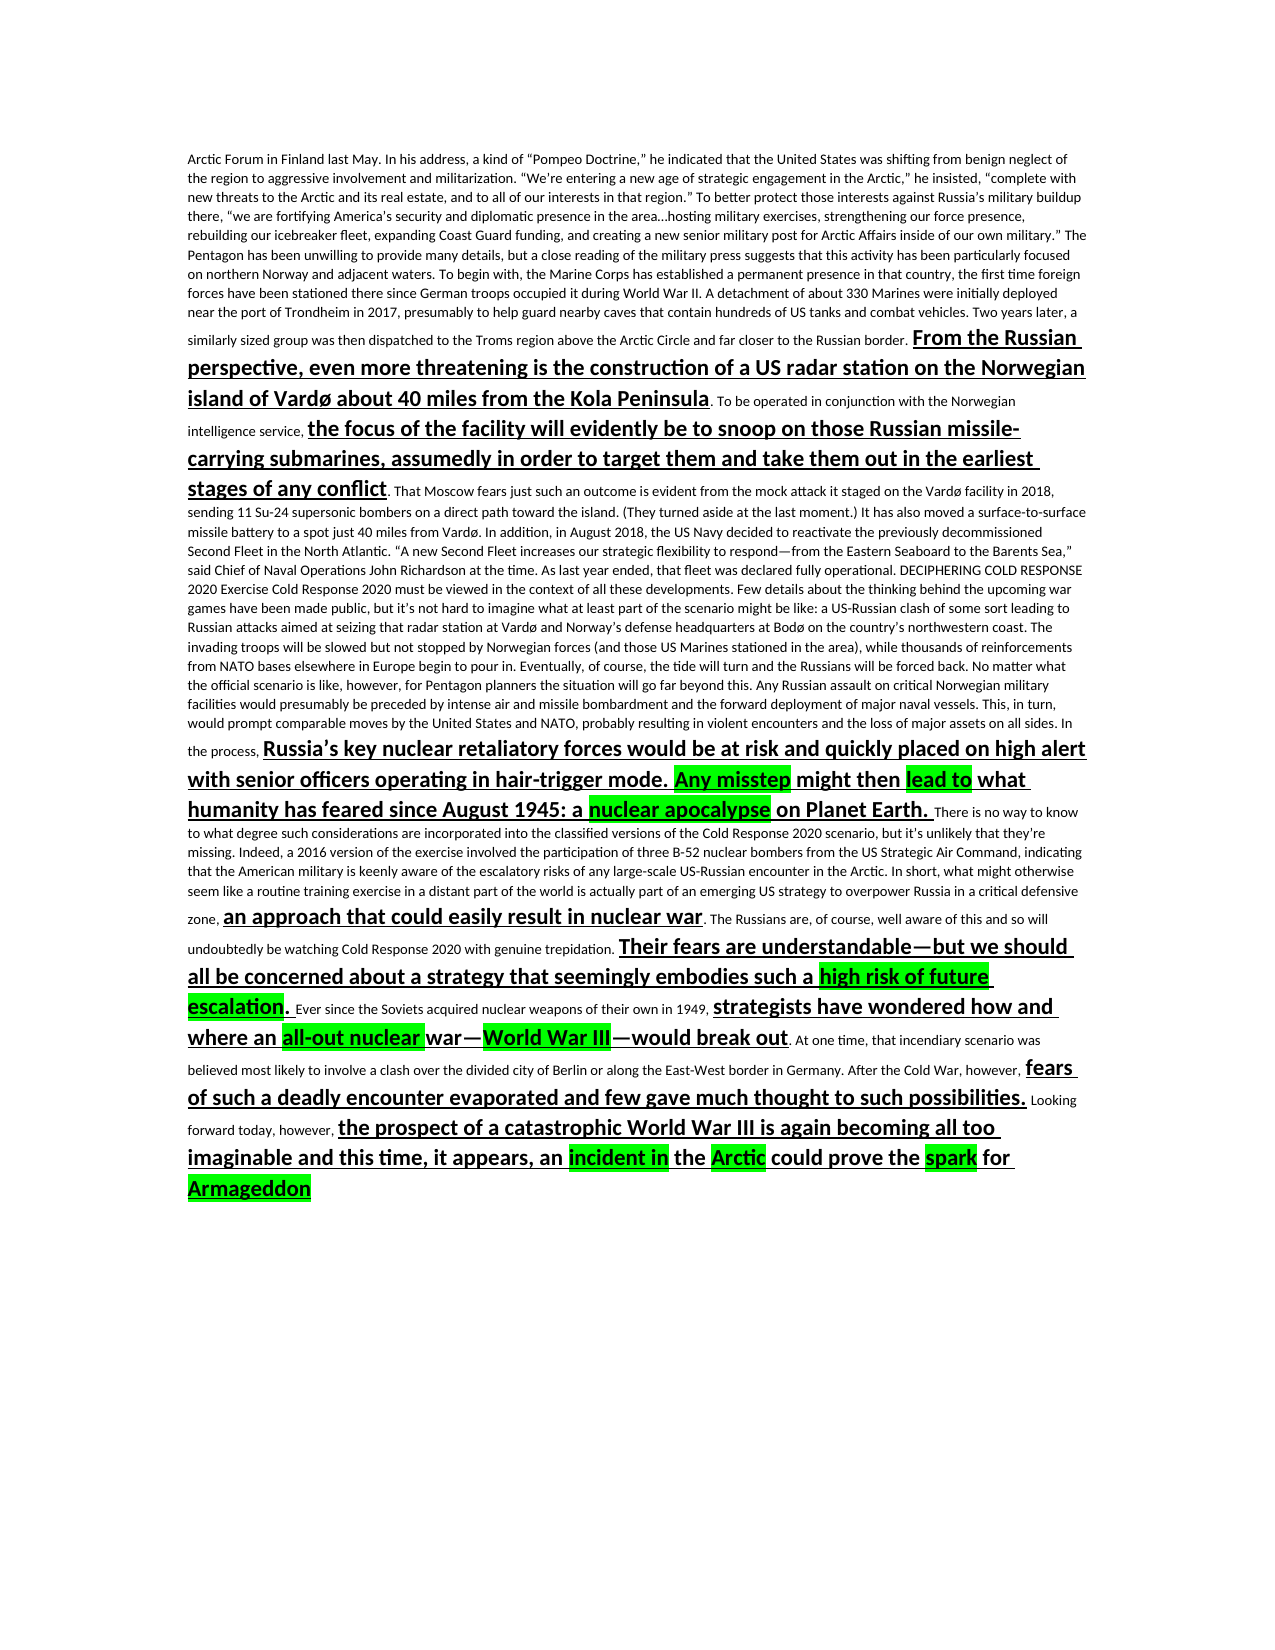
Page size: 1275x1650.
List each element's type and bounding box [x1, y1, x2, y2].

text [187, 150, 1087, 1202]
